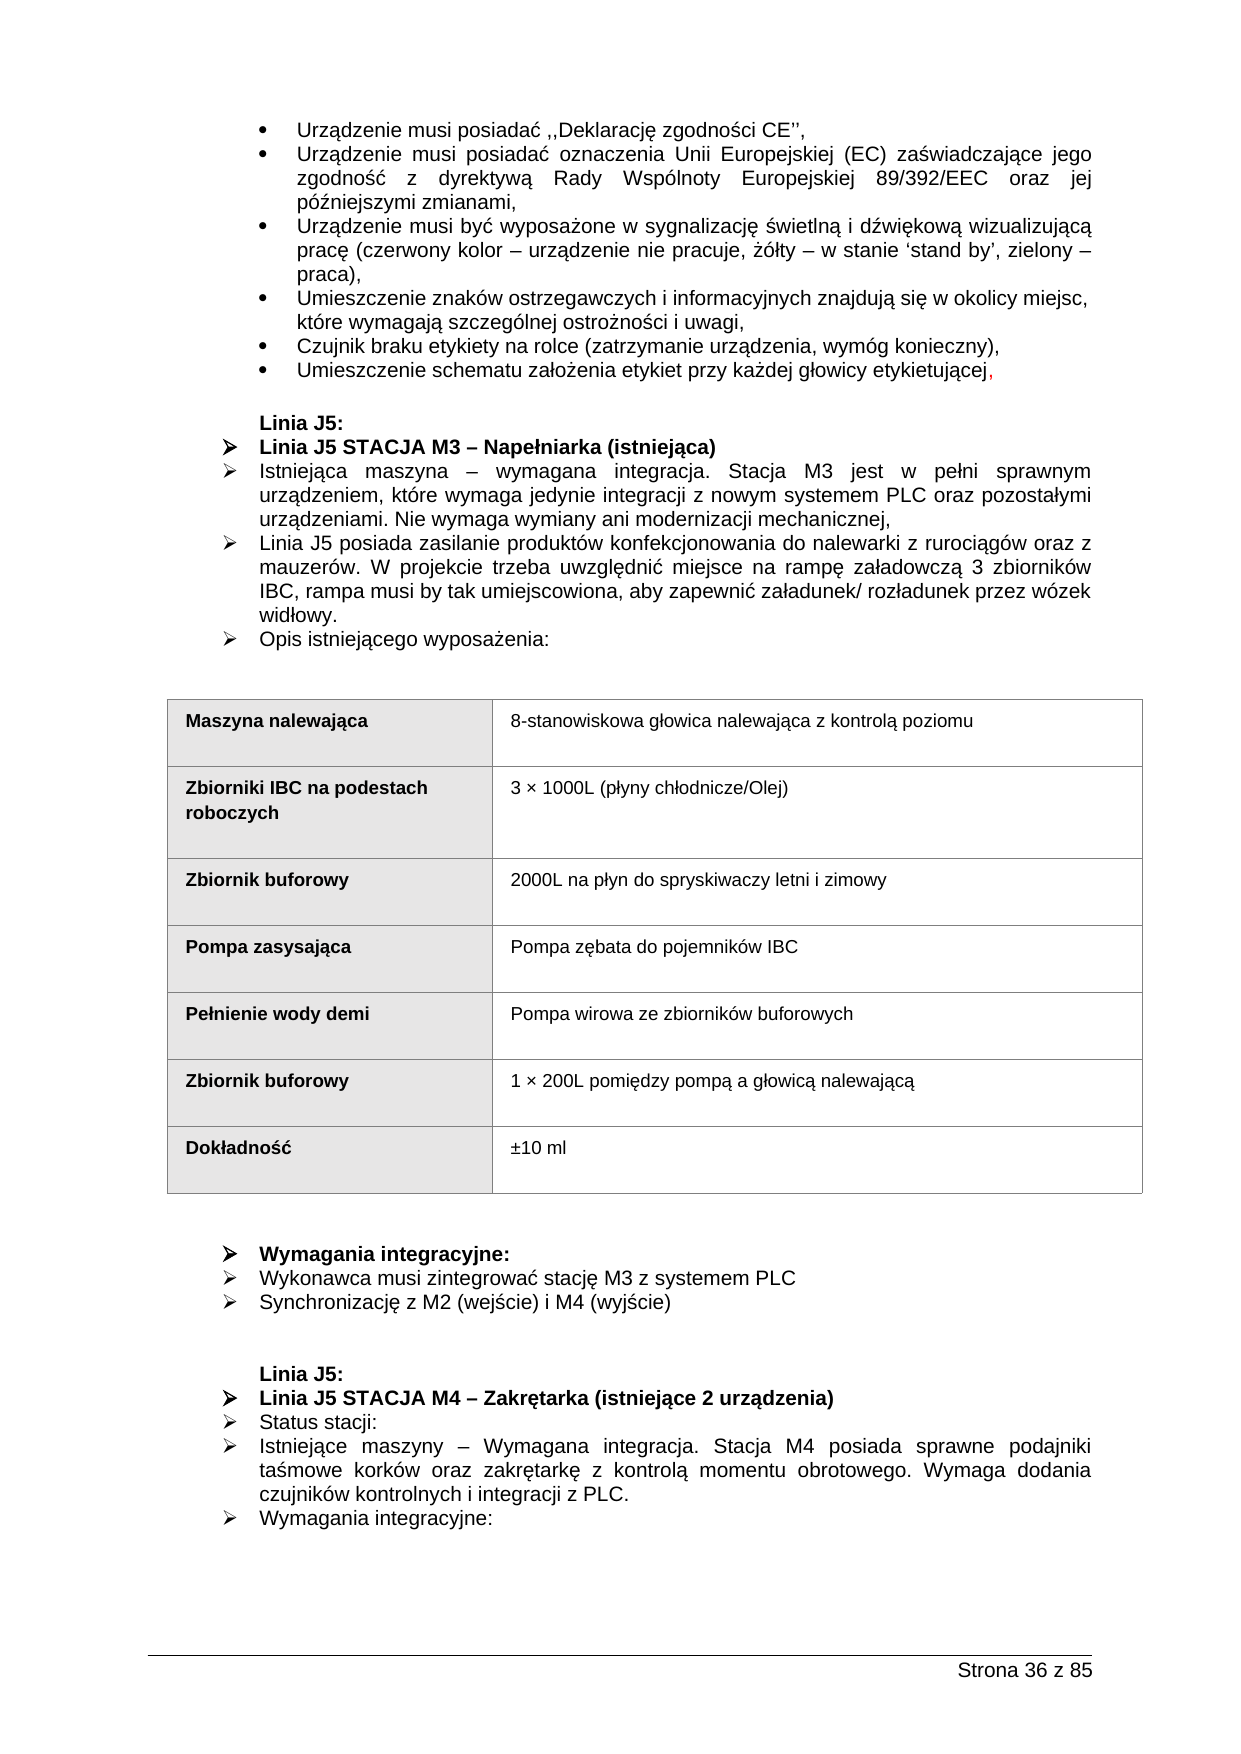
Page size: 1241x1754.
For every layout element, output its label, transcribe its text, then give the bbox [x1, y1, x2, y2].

table_cell Pełnienie wody demi [168, 993, 492, 1059]
list Linia J5: [259, 411, 1092, 435]
table_header 8-stanowiskowa głowica nalewająca z kontrolą poziomu [493, 700, 1142, 766]
list Linia J5 STACJA M4 – Zakrętarka (istniejące 2 urządzenia) [222, 1386, 1092, 1410]
table_cell Zbiorniki IBC na podestach roboczych [168, 767, 492, 858]
list Opis istniejącego wyposażenia: [222, 627, 1092, 651]
table_cell Pompa wirowa ze zbiorników buforowych [493, 993, 1142, 1059]
list Linia J5 STACJA M3 – Napełniarka (istniejąca) [222, 435, 1092, 459]
table_cell Pompa zębata do pojemników IBC [493, 926, 1142, 992]
list Wykonawca musi zintegrować stację M3 z systemem PLC [222, 1266, 1092, 1290]
table_cell Zbiornik buforowy [168, 859, 492, 925]
list Linia J5: [259, 1362, 1092, 1386]
table_cell Pompa zasysająca [168, 926, 492, 992]
table_cell 2000L na płyn do spryskiwaczy letni i zimowy [493, 859, 1142, 925]
list Urządzenie musi posiadać ,,Deklarację zgodności CE’’, [259, 118, 1092, 142]
list Wymagania integracyjne: [222, 1242, 1092, 1266]
table_cell 3 × 1000L (płyny chłodnicze/Olej) [493, 767, 1142, 858]
table_header Maszyna nalewająca [168, 700, 492, 766]
list Urządzenie musi być wyposażone w sygnalizację świetlną i dźwiękową wizualizującą pracę (czerwony kolor – urządzenie nie pracuje, żółty – w stanie ‘stand by’, zielony – praca), [259, 214, 1092, 286]
table_cell Dokładność [168, 1127, 492, 1193]
list Synchronizację z M2 (wejście) i M4 (wyjście) [222, 1290, 1092, 1314]
list Umieszczenie znaków ostrzegawczych i informacyjnych znajdują się w okolicy miejsc, które wymagają szczególnej ostrożności i uwagi, [259, 286, 1092, 334]
list Status stacji: [222, 1410, 1092, 1434]
list Wymagania integracyjne: [222, 1506, 1092, 1530]
list Umieszczenie schematu założenia etykiet przy każdej głowicy etykietującej, [259, 358, 1092, 411]
list Istniejące maszyny – Wymagana integracja. Stacja M4 posiada sprawne podajniki taśmowe korków oraz zakrętarkę z kontrolą momentu obrotowego. Wymaga dodania czujników kontrolnych i integracji z PLC. [222, 1434, 1092, 1506]
table_cell 1 × 200L pomiędzy pompą a głowicą nalewającą [493, 1060, 1142, 1126]
list Czujnik braku etykiety na rolce (zatrzymanie urządzenia, wymóg konieczny), [259, 334, 1092, 358]
list Linia J5 posiada zasilanie produktów konfekcjonowania do nalewarki z rurociągów oraz z mauzerów. W projekcie trzeba uwzględnić miejsce na rampę załadowczą 3 zbiorników IBC, rampa musi by tak umiejscowiona, aby zapewnić załadunek/ rozładunek przez wózek widłowy. [222, 531, 1092, 627]
list Urządzenie musi posiadać oznaczenia Unii Europejskiej (EC) zaświadczające jego zgodność z dyrektywą Rady Wspólnoty Europejskiej 89/392/EEC oraz jej późniejszymi zmianami, [259, 142, 1092, 214]
list Istniejąca maszyna – wymagana integracja. Stacja M3 jest w pełni sprawnym urządzeniem, które wymaga jedynie integracji z nowym systemem PLC oraz pozostałymi urządzeniami. Nie wymaga wymiany ani modernizacji mechanicznej, [222, 459, 1092, 531]
table_cell Zbiornik buforowy [168, 1060, 492, 1126]
table_cell ±10 ml [493, 1127, 1142, 1193]
